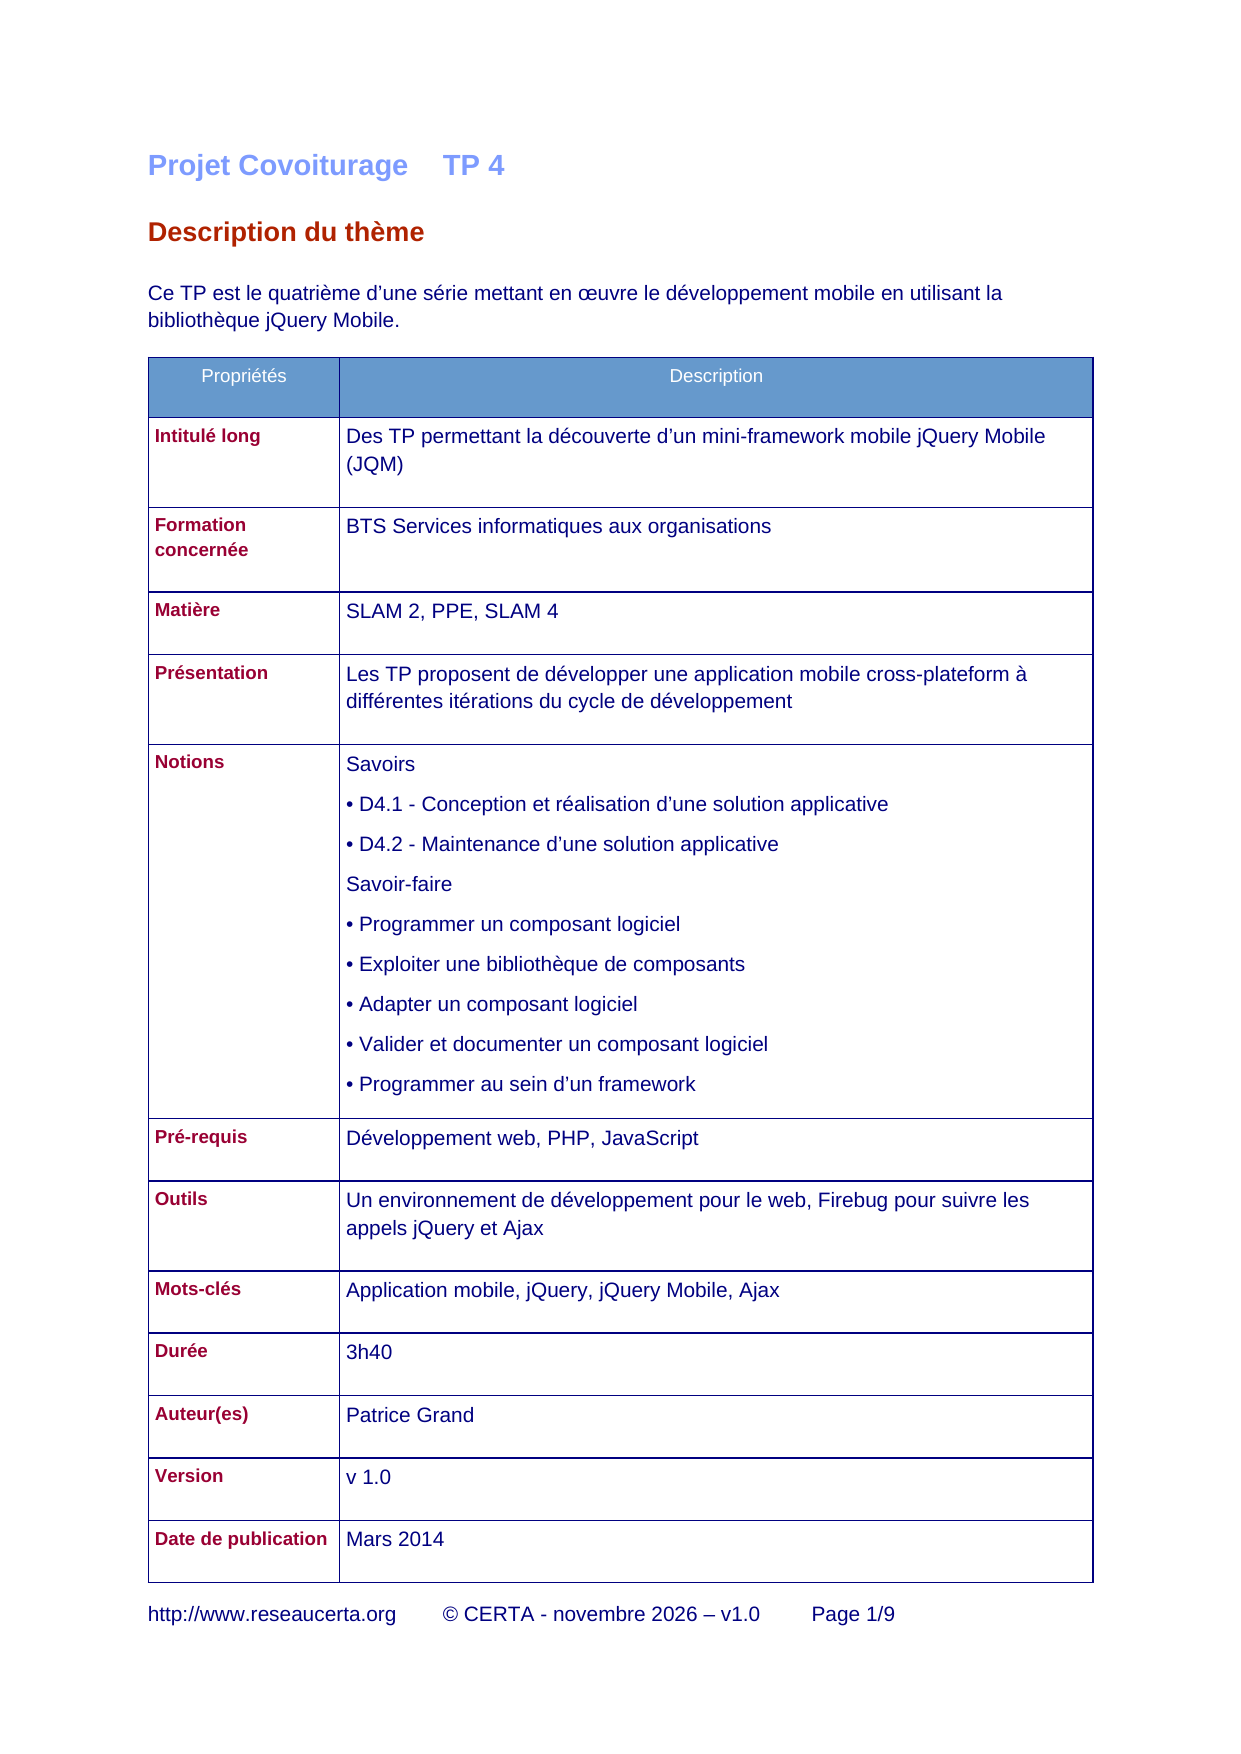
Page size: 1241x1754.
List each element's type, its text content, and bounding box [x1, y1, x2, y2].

table_cell Patrice Grand [340, 1396, 1092, 1457]
table_cell Formation concernée [149, 508, 339, 591]
table_cell BTS Services informatiques aux organisations [340, 508, 1092, 591]
table_cell Auteur(es) [149, 1396, 339, 1457]
table_cell Savoirs • D4.1 - Conception et réalisation d’une solution applicative • D4.2 - Maintenance d’une solution applicative Savoir-faire • Programmer un composant logiciel • Exploiter une bibliothèque de composants • Adapter un composant logiciel • Valider et documenter un composant logiciel • Programmer au sein d’un framework [340, 745, 1092, 1118]
table_cell Présentation [149, 655, 339, 743]
table_cell Mots-clés [149, 1272, 339, 1332]
table_cell Outils [149, 1182, 339, 1270]
table_cell Pré-requis [149, 1119, 339, 1180]
subtitle Description du thème [148, 216, 1092, 247]
table_cell Application mobile, jQuery, jQuery Mobile, Ajax [340, 1272, 1092, 1332]
table_cell v 1.0 [340, 1459, 1092, 1519]
text Ce TP est le quatrième d’une série mettant en œuvre le développement mobile en utilisant la bibliothèque jQuery Mobile. [148, 281, 1092, 332]
table_cell Mars 2014 [340, 1521, 1092, 1582]
table_cell Date de publication [149, 1521, 339, 1582]
table_cell Durée [149, 1334, 339, 1395]
table_header Propriétés [149, 358, 339, 417]
table_cell Des TP permettant la découverte d’un mini-framework mobile jQuery Mobile (JQM) [340, 418, 1092, 506]
table_cell Version [149, 1459, 339, 1519]
table_cell Notions [149, 745, 339, 1118]
table_cell Un environnement de développement pour le web, Firebug pour suivre les appels jQuery et Ajax [340, 1182, 1092, 1270]
table_cell Matière [149, 593, 339, 654]
table_cell 3h40 [340, 1334, 1092, 1395]
table_cell Les TP proposent de développer une application mobile cross-plateform à différentes itérations du cycle de développement [340, 655, 1092, 743]
subtitle Projet Covoiturage TP 4 [148, 148, 1092, 181]
table_cell Développement web, PHP, JavaScript [340, 1119, 1092, 1180]
table_cell SLAM 2, PPE, SLAM 4 [340, 593, 1092, 654]
table_cell Intitulé long [149, 418, 339, 506]
table_header Description [340, 358, 1092, 417]
